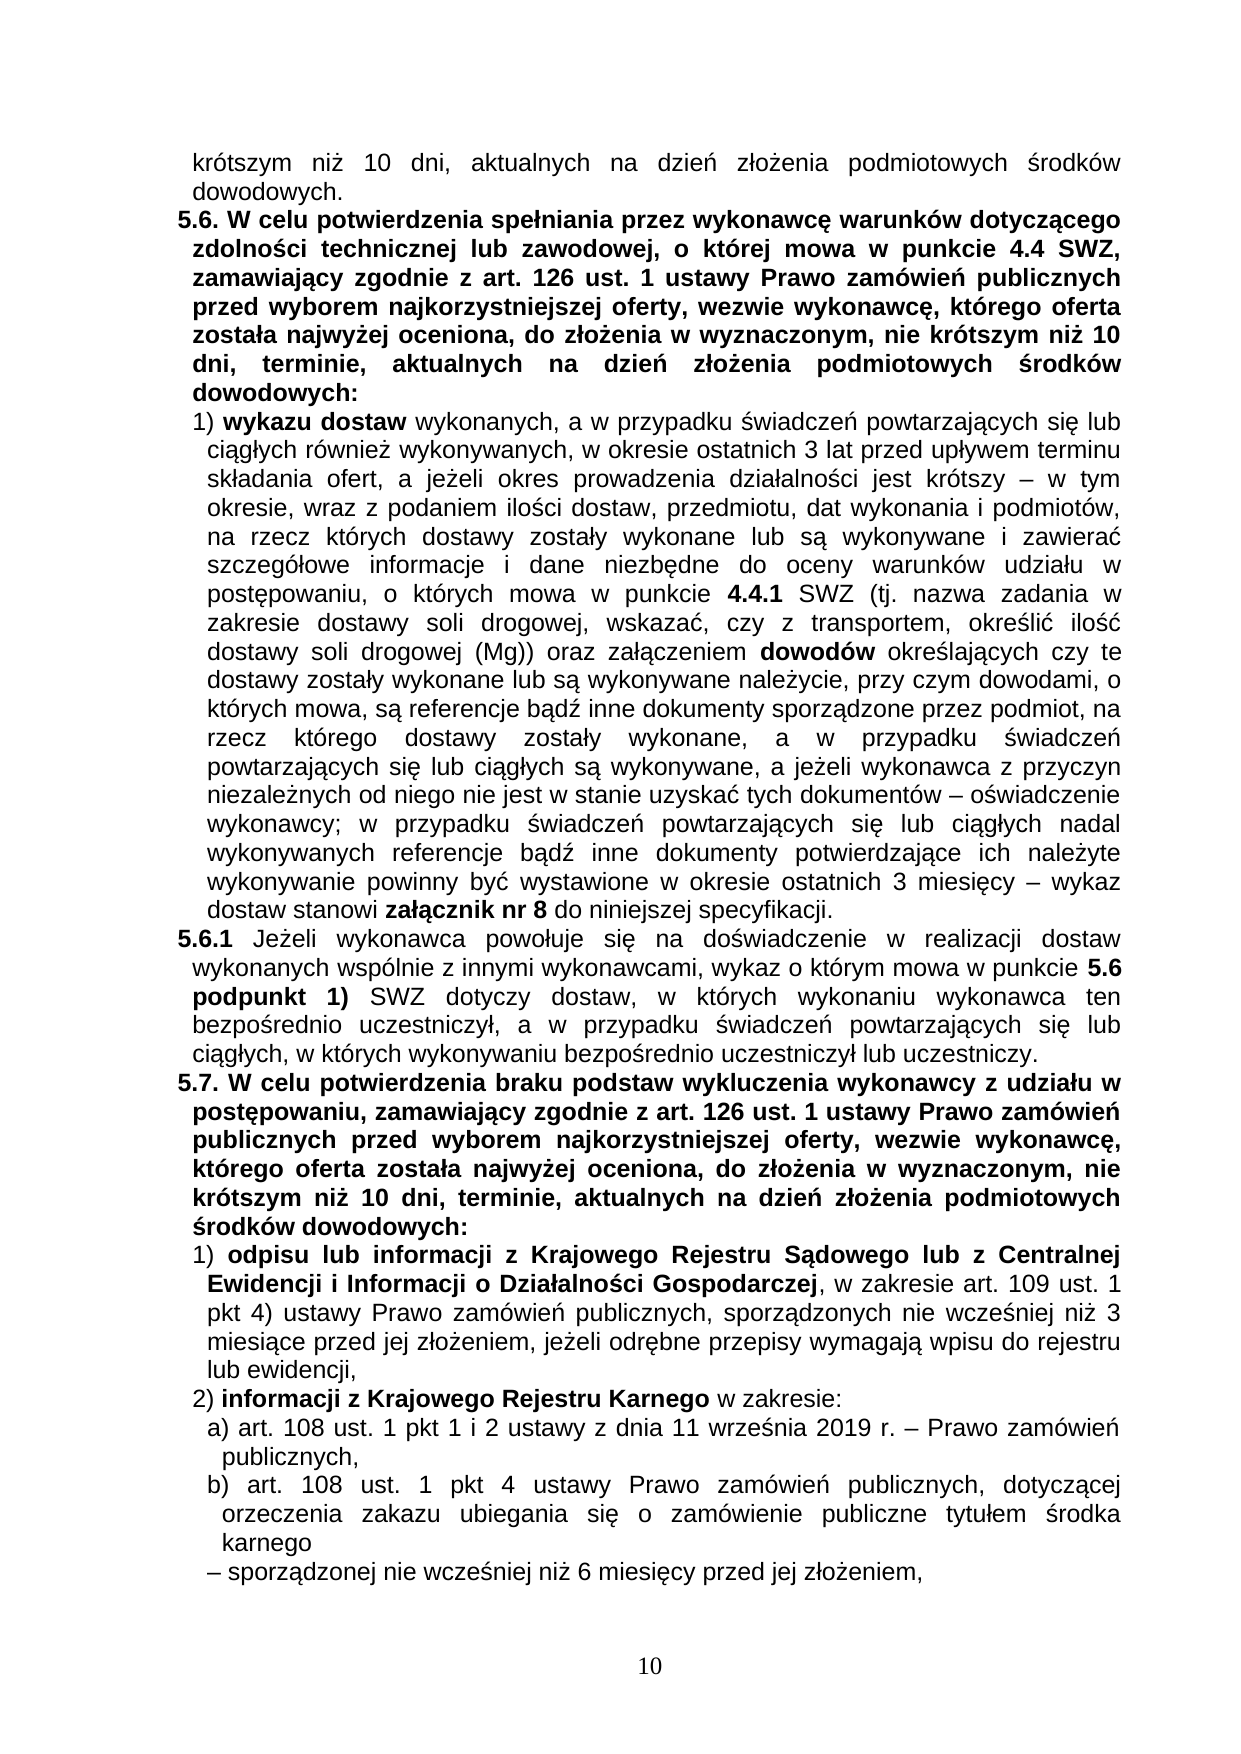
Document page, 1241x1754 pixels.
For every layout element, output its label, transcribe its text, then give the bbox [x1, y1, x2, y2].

text 1) odpisu lub informacji z Krajowego Rejestru Sądowego lub z Centralnej Ewidencji i Informacji o Działalności Gospodarczej, w zakresie art. 109 ust. 1 pkt 4) ustawy Prawo zamówień publicznych, sporządzonych nie wcześniej niż 3 miesiące przed jej złożeniem, jeżeli odrębne przepisy wymagają wpisu do rejestru lub ewidencji, [192, 1240, 1122, 1384]
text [177, 148, 1122, 205]
text 1) wykazu dostaw wykonanych, a w przypadku świadczeń powtarzających się lub ciągłych również wykonywanych, w okresie ostatnich 3 lat przed upływem terminu składania ofert, a jeżeli okres prowadzenia działalności jest krótszy – w tym okresie, wraz z podaniem ilości dostaw, przedmiotu, dat wykonania i podmiotów, na rzecz których dostawy zostały wykonane lub są wykonywane i zawierać szczegółowe informacje i dane niezbędne do oceny warunków udziału w postępowaniu, o których mowa w punkcie 4.4.1 SWZ (tj. nazwa zadania w zakresie dostawy soli drogowej, wskazać, czy z transportem, określić ilość dostawy soli drogowej (Mg)) oraz załączeniem dowodów określających czy te dostawy zostały wykonane lub są wykonywane należycie, przy czym dowodami, o których mowa, są referencje bądź inne dokumenty sporządzone przez podmiot, na rzecz którego dostawy zostały wykonane, a w przypadku świadczeń powtarzających się lub ciągłych są wykonywane, a jeżeli wykonawca z przyczyn niezależnych od niego nie jest w stanie uzyskać tych dokumentów – oświadczenie wykonawcy; w przypadku świadczeń powtarzających się lub ciągłych nadal wykonywanych referencje bądź inne dokumenty potwierdzające ich należyte wykonywanie powinny być wystawione w okresie ostatnich 3 miesięcy – wykaz dostaw stanowi załącznik nr 8 do niniejszej specyfikacji. [192, 406, 1122, 924]
text 5.7. W celu potwierdzenia braku podstaw wykluczenia wykonawcy z udziału w postępowaniu, zamawiający zgodnie z art. 126 ust. 1 ustawy Prawo zamówień publicznych przed wyborem najkorzystniejszej oferty, wezwie wykonawcę, którego oferta została najwyżej oceniona, do złożenia w wyznaczonym, nie krótszym niż 10 dni, terminie, aktualnych na dzień złożenia podmiotowych środków dowodowych: [177, 1068, 1122, 1240]
text – sporządzonej nie wcześniej niż 6 miesięcy przed jej złożeniem, [207, 1556, 1122, 1585]
text 5.6. W celu potwierdzenia spełniania przez wykonawcę warunków dotyczącego zdolności technicznej lub zawodowej, o której mowa w punkcie 4.4 SWZ, zamawiający zgodnie z art. 126 ust. 1 ustawy Prawo zamówień publicznych przed wyborem najkorzystniejszej oferty, wezwie wykonawcę, którego oferta została najwyżej oceniona, do złożenia w wyznaczonym, nie krótszym niż 10 dni, terminie, aktualnych na dzień złożenia podmiotowych środków dowodowych: [177, 205, 1122, 406]
text 5.6.1 Jeżeli wykonawca powołuje się na doświadczenie w realizacji dostaw wykonanych wspólnie z innymi wykonawcami, wykaz o którym mowa w punkcie 5.6 podpunkt 1) SWZ dotyczy dostaw, w których wykonaniu wykonawca ten bezpośrednio uczestniczył, a w przypadku świadczeń powtarzających się lub ciągłych, w których wykonywaniu bezpośrednio uczestniczył lub uczestniczy. [177, 924, 1122, 1068]
text a) art. 108 ust. 1 pkt 1 i 2 ustawy z dnia 11 września 2019 r. – Prawo zamówień publicznych, [207, 1413, 1122, 1470]
text b) art. 108 ust. 1 pkt 4 ustawy Prawo zamówień publicznych, dotyczącej orzeczenia zakazu ubiegania się o zamówienie publiczne tytułem środka karnego [207, 1470, 1122, 1556]
text 2) informacji z Krajowego Rejestru Karnego w zakresie: [192, 1384, 1122, 1413]
